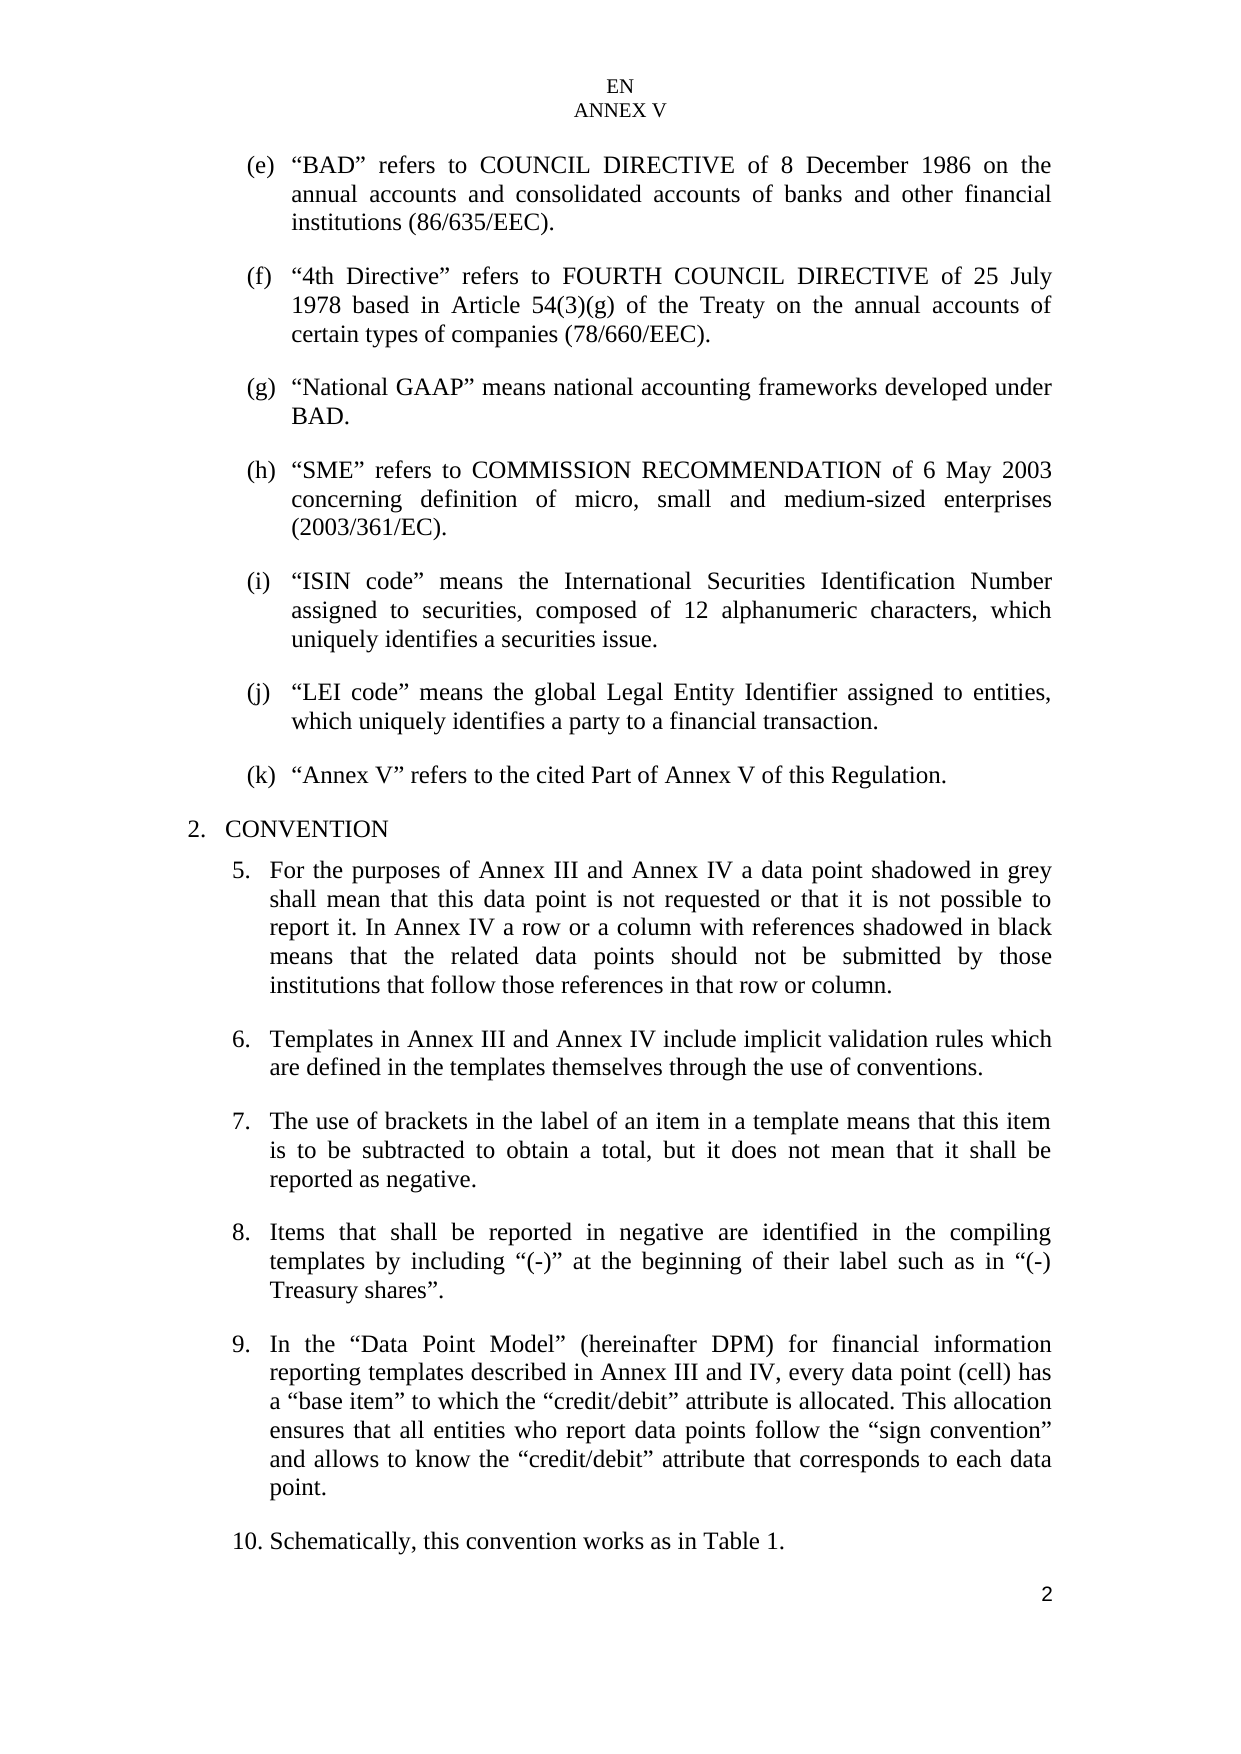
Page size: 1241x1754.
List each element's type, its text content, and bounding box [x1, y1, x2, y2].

list “4th Directive” refers to FOURTH COUNCIL DIRECTIVE of 25 July 1978 based in Article 54(3)(g) of the Treaty on the annual accounts of certain types of companies (78/660/EEC). [247, 261, 1053, 347]
text In the “Data Point Model” (hereinafter DPM) for financial information reporting templates described in Annex III and IV, every data point (cell) has a “base item” to which the “credit/debit” attribute is allocated. This allocation ensures that all entities who report data points follow the “sign convention” and allows to know the “credit/debit” attribute that corresponds to each data point. [232, 1329, 1053, 1501]
list “BAD” refers to COUNCIL DIRECTIVE of 8 December 1986 on the annual accounts and consolidated accounts of banks and other financial institutions (86/635/EEC). [247, 150, 1053, 236]
list “Annex V” refers to the cited Part of Annex V of this Regulation. [247, 760, 1053, 789]
text Schematically, this convention works as in Table 1. [232, 1526, 1053, 1555]
subtitle Convention [187, 814, 1053, 842]
list “National GAAP” means national accounting frameworks developed under BAD. [247, 372, 1053, 430]
text For the purposes of Annex III and Annex IV a data point shadowed in grey shall mean that this data point is not requested or that it is not possible to report it. In Annex IV a row or a column with references shadowed in black means that the related data points should not be submitted by those institutions that follow those references in that row or column. [232, 855, 1053, 999]
list “ISIN code” means the International Securities Identification Number assigned to securities, composed of 12 alphanumeric characters, which uniquely identifies a securities issue. [247, 566, 1053, 652]
text The use of brackets in the label of an item in a template means that this item is to be subtracted to obtain a total, but it does not mean that it shall be reported as negative. [232, 1106, 1053, 1192]
text Templates in Annex III and Annex IV include implicit validation rules which are defined in the templates themselves through the use of conventions. [232, 1024, 1053, 1081]
text Items that shall be reported in negative are identified in the compiling templates by including “(-)” at the beginning of their label such as in “(-) Treasury shares”. [232, 1217, 1053, 1304]
list “LEI code” means the global Legal Entity Identifier assigned to entities, which uniquely identifies a party to a financial transaction. [247, 677, 1053, 735]
list “SME” refers to COMMISSION RECOMMENDATION of 6 May 2003 concerning definition of micro, small and medium-sized enterprises (2003/361/EC). [247, 455, 1053, 541]
